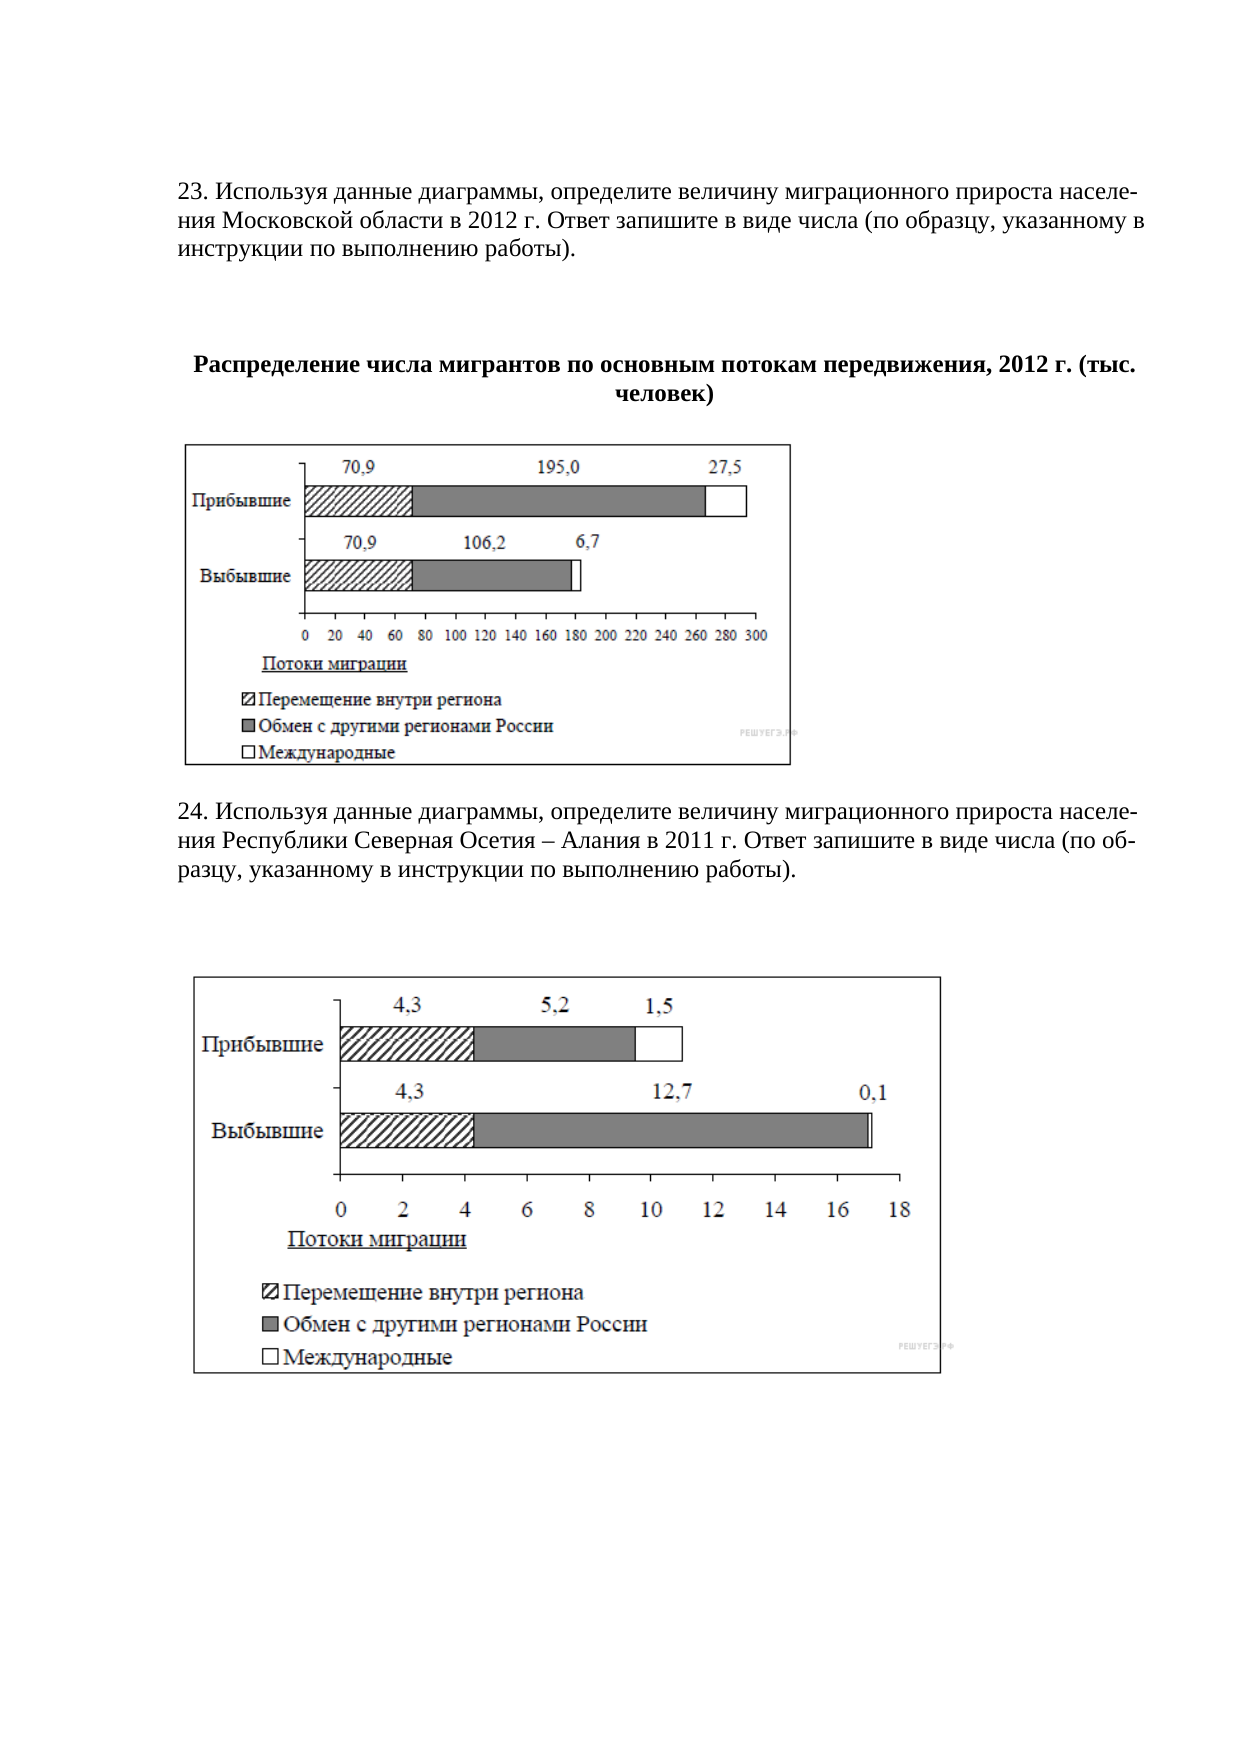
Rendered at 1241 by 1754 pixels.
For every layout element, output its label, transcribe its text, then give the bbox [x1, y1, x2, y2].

picture [177, 969, 959, 1380]
picture [177, 436, 803, 768]
text 24. Используя данные диаграммы, определите величину миграционного прироста населения Республики Северная Осетия – Алания в 2011 г. Ответ запишите в виде числа (по образцу, указанному в инструкции по выполнению работы). [177, 796, 1152, 883]
text Распределение числа мигрантов по основным потокам передвижения, 2012 г. (тыс. человек) [177, 349, 1152, 407]
text 23. Используя данные диаграммы, определите величину миграционного прироста населения Московской области в 2012 г. Ответ запишите в виде числа (по образцу, указанному в инструкции по выполнению работы). [177, 176, 1152, 262]
